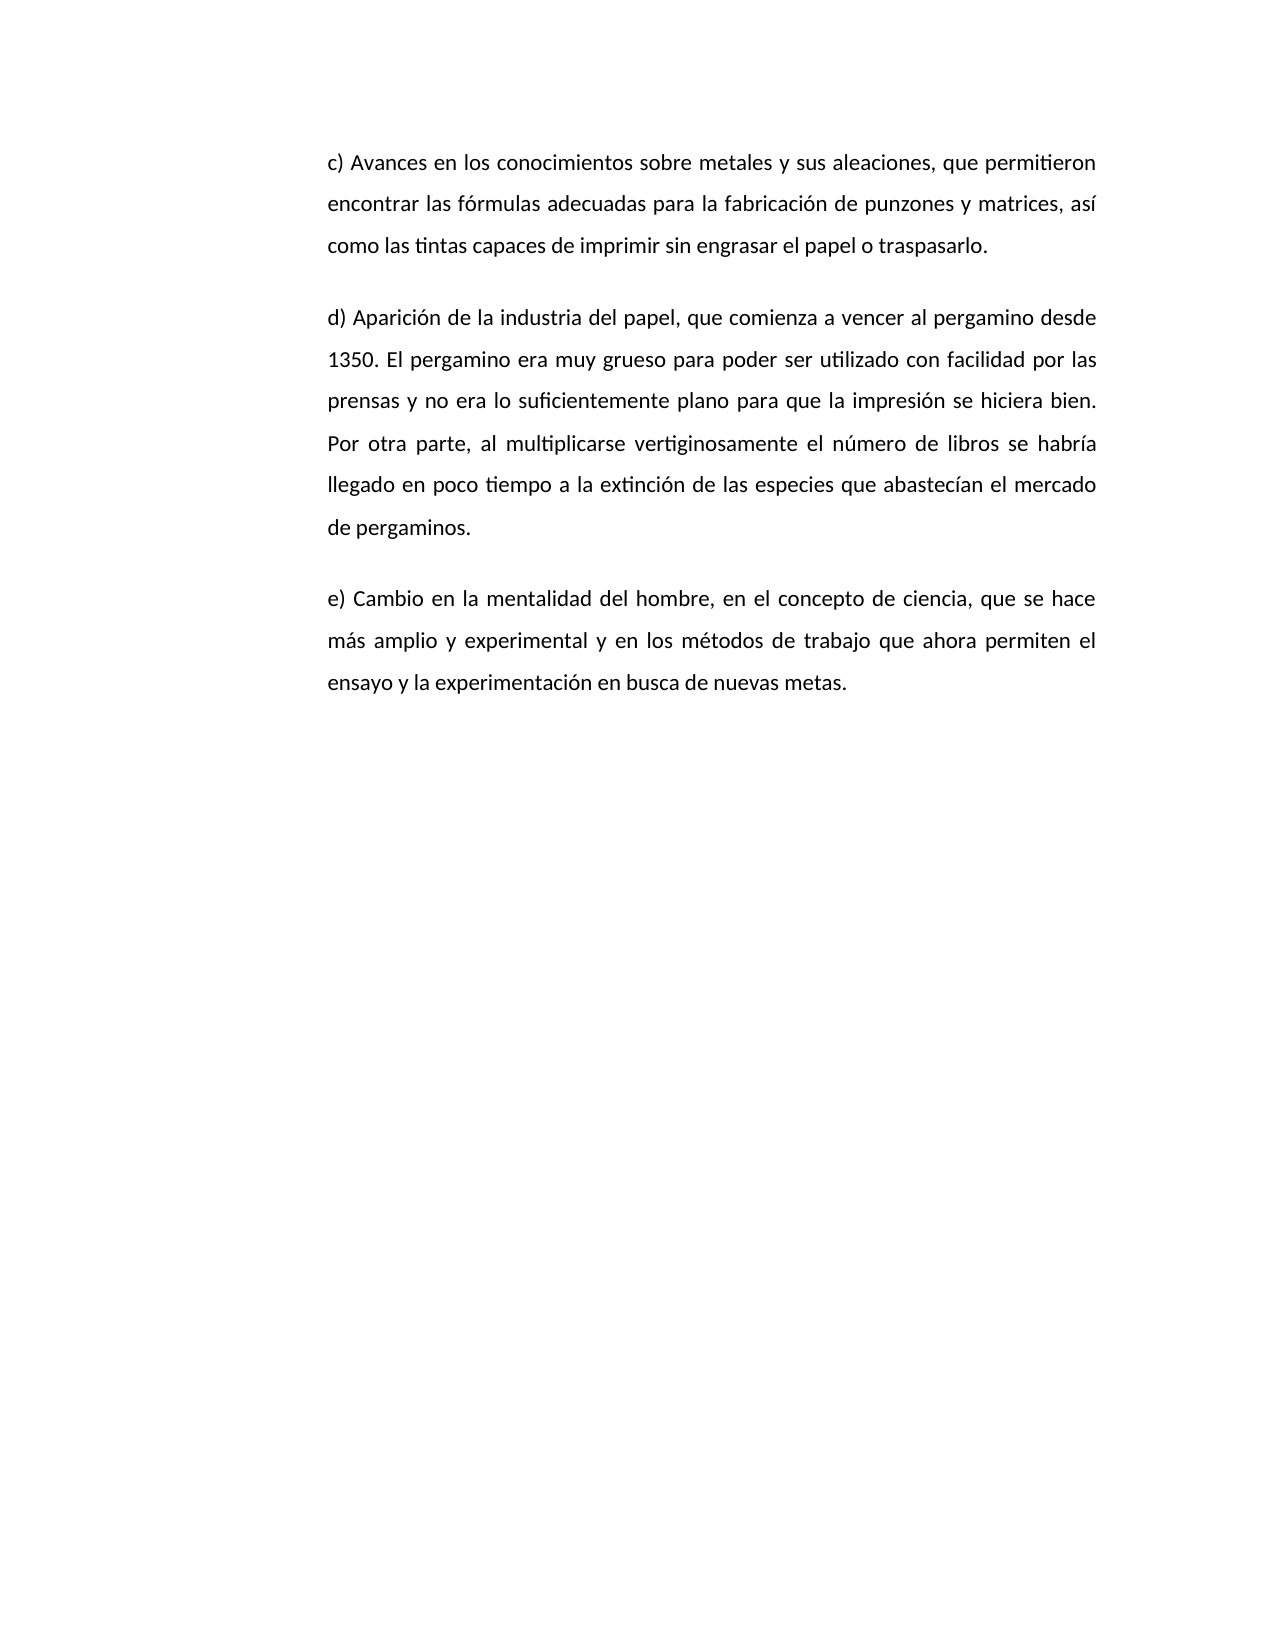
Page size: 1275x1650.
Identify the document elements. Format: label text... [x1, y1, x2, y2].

text d) Aparición de la industria del papel, que comienza a vencer al pergamino desde 1350. El pergamino era muy grueso para poder ser utilizado con facilidad por las prensas y no era lo suficientemente plano para que la impresión se hiciera bien. Por otra parte, al multiplicarse vertiginosamente el número de libros se habría llegado en poco tiempo a la extinción de las especies que abastecían el mercado de pergaminos. [327, 303, 1098, 541]
text c) Avances en los conocimientos sobre metales y sus aleaciones, que permitieron encontrar las fórmulas adecuadas para la fabricación de punzones y matrices, así como las tintas capaces de imprimir sin engrasar el papel o traspasarlo. [327, 148, 1098, 259]
text e) Cambio en la mentalidad del hombre, en el concepto de ciencia, que se hace más amplio y experimental y en los métodos de trabajo que ahora permiten el ensayo y la experimentación en busca de nuevas metas. [327, 584, 1098, 696]
